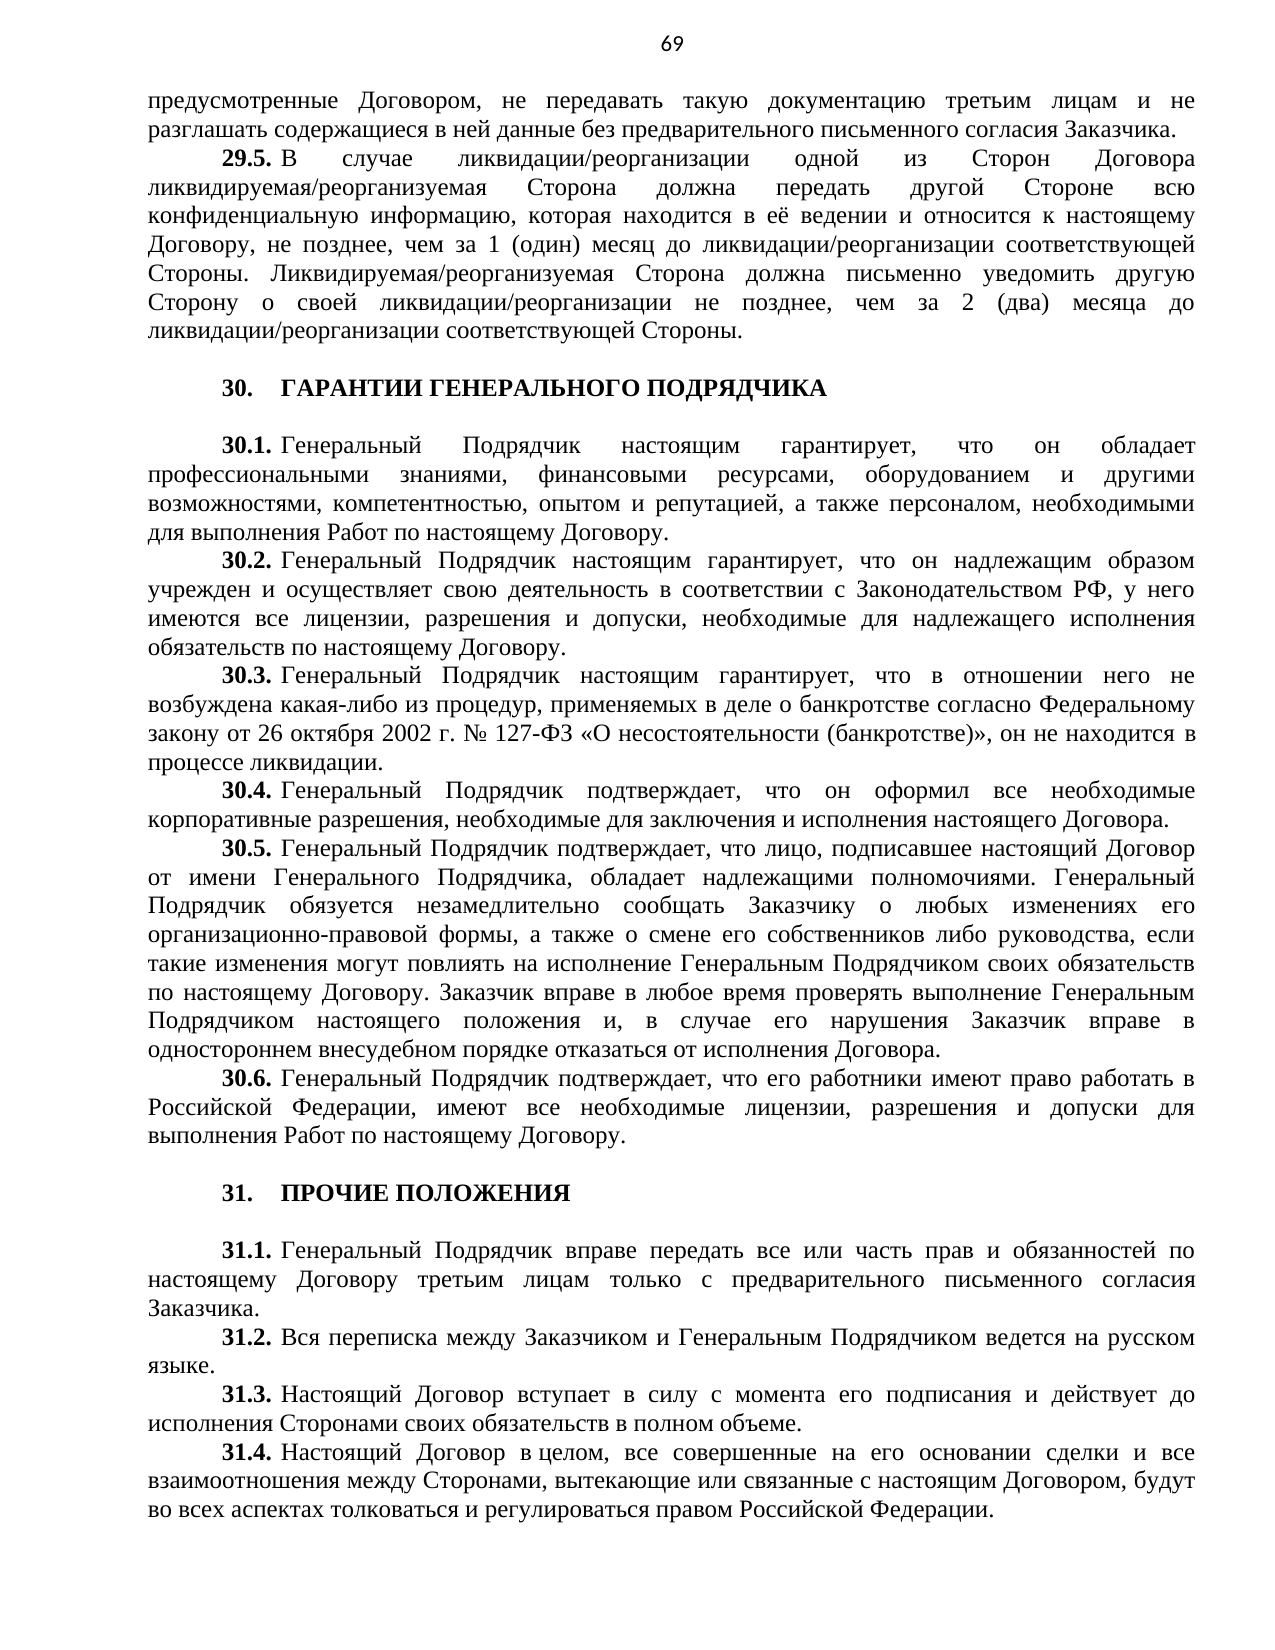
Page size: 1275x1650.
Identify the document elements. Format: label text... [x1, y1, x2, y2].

list ПРОЧИЕ ПОЛОЖЕНИЯ [148, 1178, 1196, 1207]
list Настоящий Договор вступает в силу с момента его подписания и действует до исполнения Сторонами своих обязательств в полном объеме. [148, 1379, 1196, 1437]
list Генеральный Подрядчик подтверждает, что его работники имеют право работать в Российской Федерации, имеют все необходимые лицензии, разрешения и допуски для выполнения Работ по настоящему Договору. [148, 1063, 1196, 1149]
list Генеральный Подрядчик настоящим гарантирует, что он обладает профессиональными знаниями, финансовыми ресурсами, оборудованием и другими возможностями, компетентностью, опытом и репутацией, а также персоналом, необходимыми для выполнения Работ по настоящему Договору. [148, 431, 1196, 546]
list Генеральный Подрядчик подтверждает, что лицо, подписавшее настоящий Договор от имени Генерального Подрядчика, обладает надлежащими полномочиями. Генеральный Подрядчик обязуется незамедлительно сообщать Заказчику о любых изменениях его организационно-правовой формы, а также о смене его собственников либо руководства, если такие изменения могут повлиять на исполнение Генеральным Подрядчиком своих обязательств по настоящему Договору. Заказчик вправе в любое время проверять выполнение Генеральным Подрядчиком настоящего положения и, в случае его нарушения Заказчик вправе в одностороннем внесудебном порядке отказаться от исполнения Договора. [148, 833, 1196, 1063]
list В случае ликвидации/реорганизации одной из Сторон Договора ликвидируемая/реорганизуемая Сторона должна передать другой Стороне всю конфиденциальную информацию, которая находится в её ведении и относится к настоящему Договору, не позднее, чем за 1 (один) месяц до ликвидации/реорганизации соответствующей Стороны. Ликвидируемая/реорганизуемая Сторона должна письменно уведомить другую Сторону о своей ликвидации/реорганизации не позднее, чем за 2 (два) месяца до ликвидации/реорганизации соответствующей Стороны. [148, 143, 1196, 344]
list Вся переписка между Заказчиком и Генеральным Подрядчиком ведется на русском языке. [148, 1322, 1196, 1379]
list Генеральный Подрядчик вправе передать все или часть прав и обязанностей по настоящему Договору третьим лицам только с предварительного письменного согласия Заказчика. [148, 1236, 1196, 1322]
list Генеральный Подрядчик настоящим гарантирует, что он надлежащим образом учрежден и осуществляет свою деятельность в соответствии с Законодательством РФ, у него имеются все лицензии, разрешения и допуски, необходимые для надлежащего исполнения обязательств по настоящему Договору. [148, 546, 1196, 661]
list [148, 86, 1196, 143]
list гарантии генерального подрядчика [148, 373, 1196, 402]
list Генеральный Подрядчик настоящим гарантирует, что в отношении него не возбуждена какая-либо из процедур, применяемых в деле о банкротстве согласно Федеральному закону от 26 октября 2002 г. № 127-ФЗ «О несостоятельности (банкротстве)», он не находится в процессе ликвидации. [148, 661, 1196, 776]
list Генеральный Подрядчик подтверждает, что он оформил все необходимые корпоративные разрешения, необходимые для заключения и исполнения настоящего Договора. [148, 776, 1196, 833]
list Настоящий Договор в целом, все совершенные на его основании сделки и все взаимоотношения между Сторонами, вытекающие или связанные с настоящим Договором, будут во всех аспектах толковаться и регулироваться правом Российской Федерации. [148, 1437, 1196, 1523]
